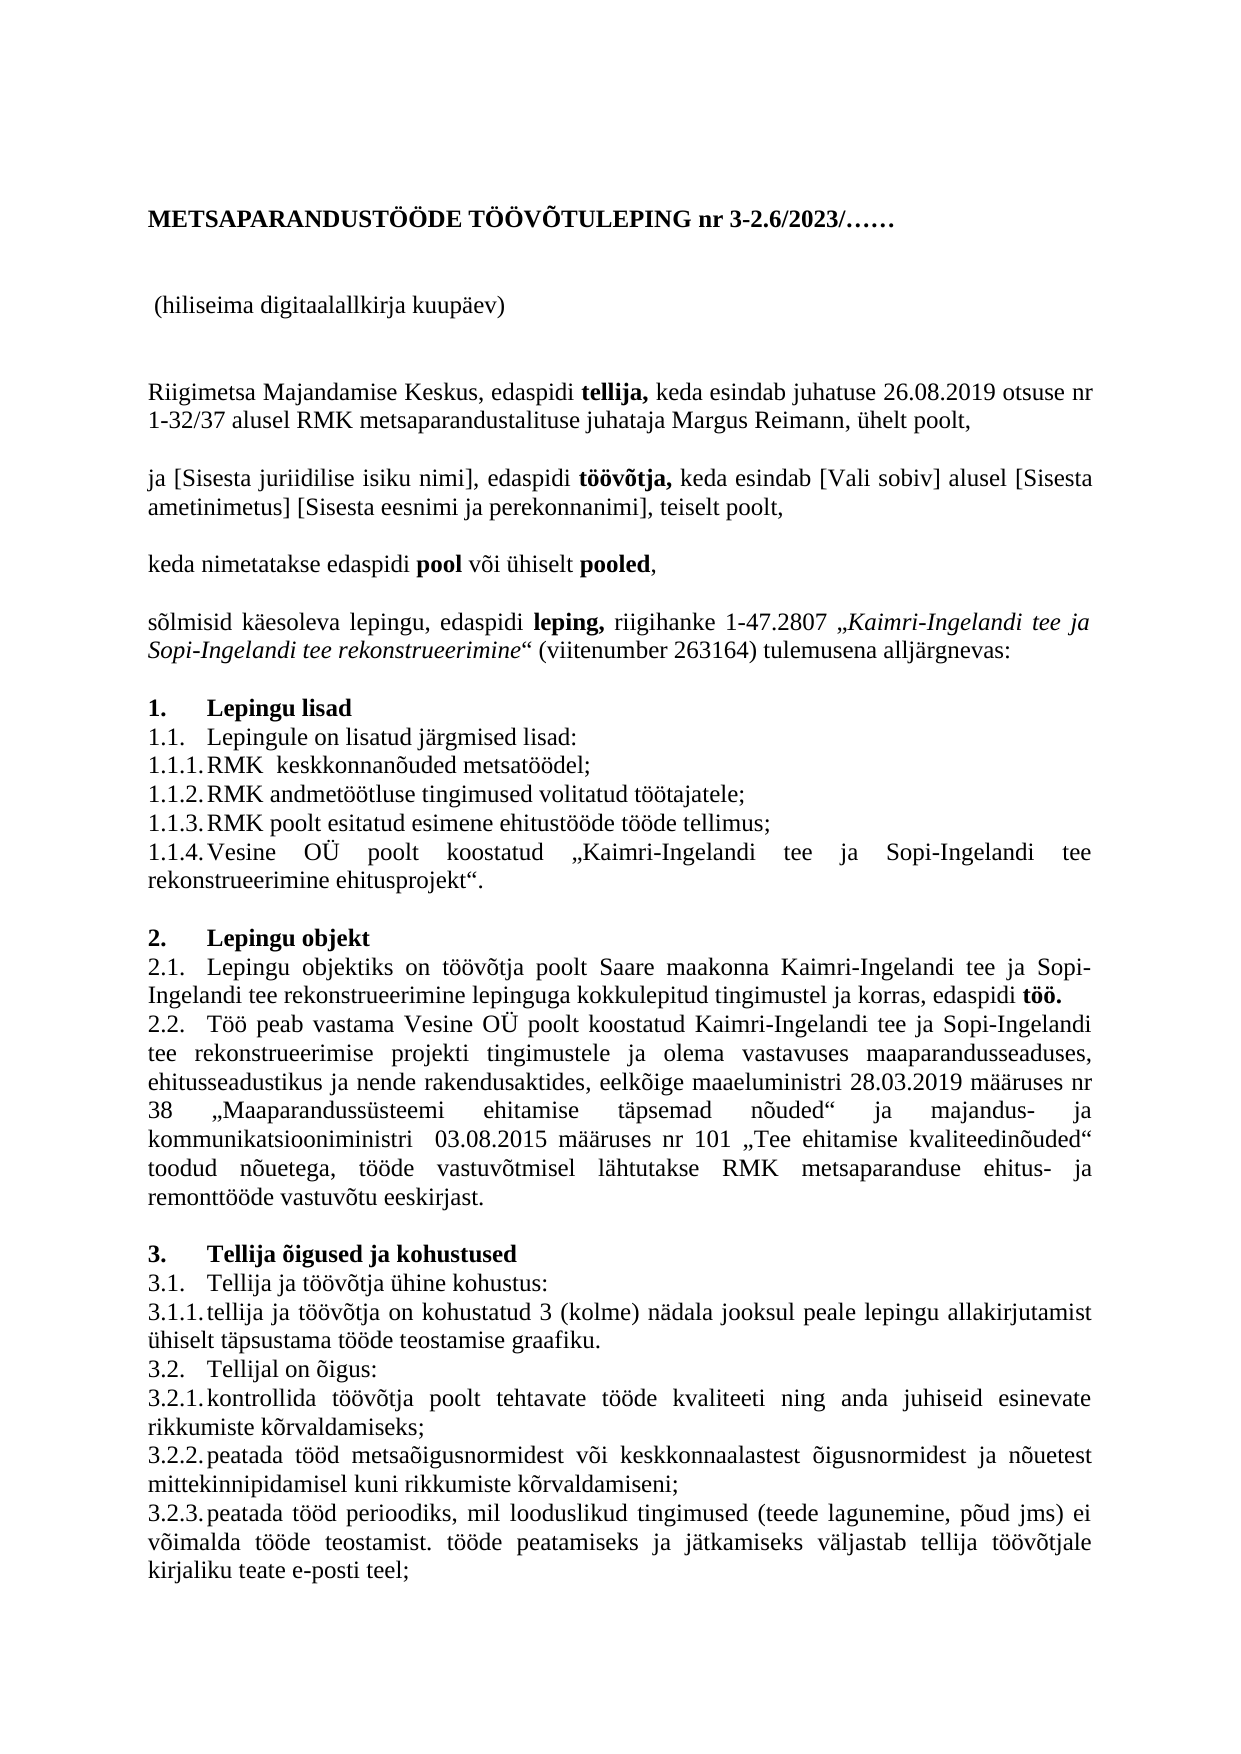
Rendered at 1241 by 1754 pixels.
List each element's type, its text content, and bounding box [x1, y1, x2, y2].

text Tellija ja töövõtja ühine kohustus: [148, 1268, 1093, 1297]
text tellija ja töövõtja on kohustatud 3 (kolme) nädala jooksul peale lepingu allakirjutamist ühiselt täpsustama tööde teostamise graafiku. [148, 1297, 1093, 1354]
text peatada tööd perioodiks, mil looduslikud tingimused (teede lagunemine, põud jms) ei võimalda tööde teostamist. tööde peatamiseks ja jätkamiseks väljastab tellija töövõtjale kirjaliku teate e-posti teel; [148, 1498, 1093, 1584]
text kontrollida töövõtja poolt tehtavate tööde kvaliteeti ning anda juhiseid esinevate rikkumiste kõrvaldamiseks; [148, 1383, 1093, 1440]
text Tellijal on õigus: [148, 1354, 1093, 1383]
text Tellija õigused ja kohustused [148, 1239, 1093, 1268]
text peatada tööd metsaõigusnormidest või keskkonnaalastest õigusnormidest ja nõuetest mittekinnipidamisel kuni rikkumiste kõrvaldamiseni; [148, 1440, 1093, 1498]
text Lepingu objektiks on töövõtja poolt Saare maakonna Kaimri-Ingelandi tee ja Sopi-Ingelandi tee rekonstrueerimine lepinguga kokkulepitud tingimustel ja korras, edaspidi töö. [148, 952, 1093, 1009]
text Lepingule on lisatud järgmised lisad: [148, 722, 1093, 750]
text (hiliseima digitaalallkirja kuupäev) [148, 290, 1093, 319]
text Töö peab vastama Vesine OÜ poolt koostatud Kaimri-Ingelandi tee ja Sopi-Ingelandi tee rekonstrueerimise projekti tingimustele ja olema vastavuses maaparandusseaduses, ehitusseadustikus ja nende rakendusaktides, eelkõige maaeluministri 28.03.2019 määruses nr 38 „Maaparandussüsteemi ehitamise täpsemad nõuded“ ja majandus- ja kommunikatsiooniministri 03.08.2015 määruses nr 101 „Tee ehitamise kvaliteedinõuded“ toodud nõuetega, tööde vastuvõtmisel lähtutakse RMK metsaparanduse ehitus- ja remonttööde vastuvõtu eeskirjast. [148, 1009, 1093, 1210]
text sõlmisid käesoleva lepingu, edaspidi leping, 1-47.2807 „Kaimri-Ingelandi tee ja Sopi-Ingelandi tee rekonstrueerimine“ (viitenumber 263164) tulemusena alljärgnevas: [148, 607, 1093, 664]
text Riigimetsa Majandamise Keskus, edaspidi tellija, keda esindab nr 1-32/37 alusel RMK metsaparandustalituse juhataja Margus Reimann, ühelt poolt, [148, 377, 1093, 434]
text Vesine OÜ poolt koostatud „Kaimri-Ingelandi tee ja Sopi-Ingelandi tee rekonstrueerimine ehitusprojekt“. [148, 837, 1093, 894]
text Lepingu objekt [148, 923, 1093, 952]
text ja edaspidi töövõtja, keda esindab alusel teiselt poolt, [148, 463, 1093, 520]
text RMK poolt esitatud esimene ehitustööde tööde tellimus; [148, 808, 1093, 837]
text RMK andmetöötluse tingimused volitatud töötajatele; [148, 779, 1093, 808]
text Lepingu lisad [148, 693, 1093, 722]
text keda nimetatakse edaspidi pool või ühiselt pooled, [148, 549, 1093, 578]
text METSAPARANDUSTÖÖDE TÖÖVÕTULEPING nr 3-2.6/2023/…… [148, 204, 1093, 232]
text RMK keskkonnanõuded metsatöödel; [148, 750, 1093, 779]
